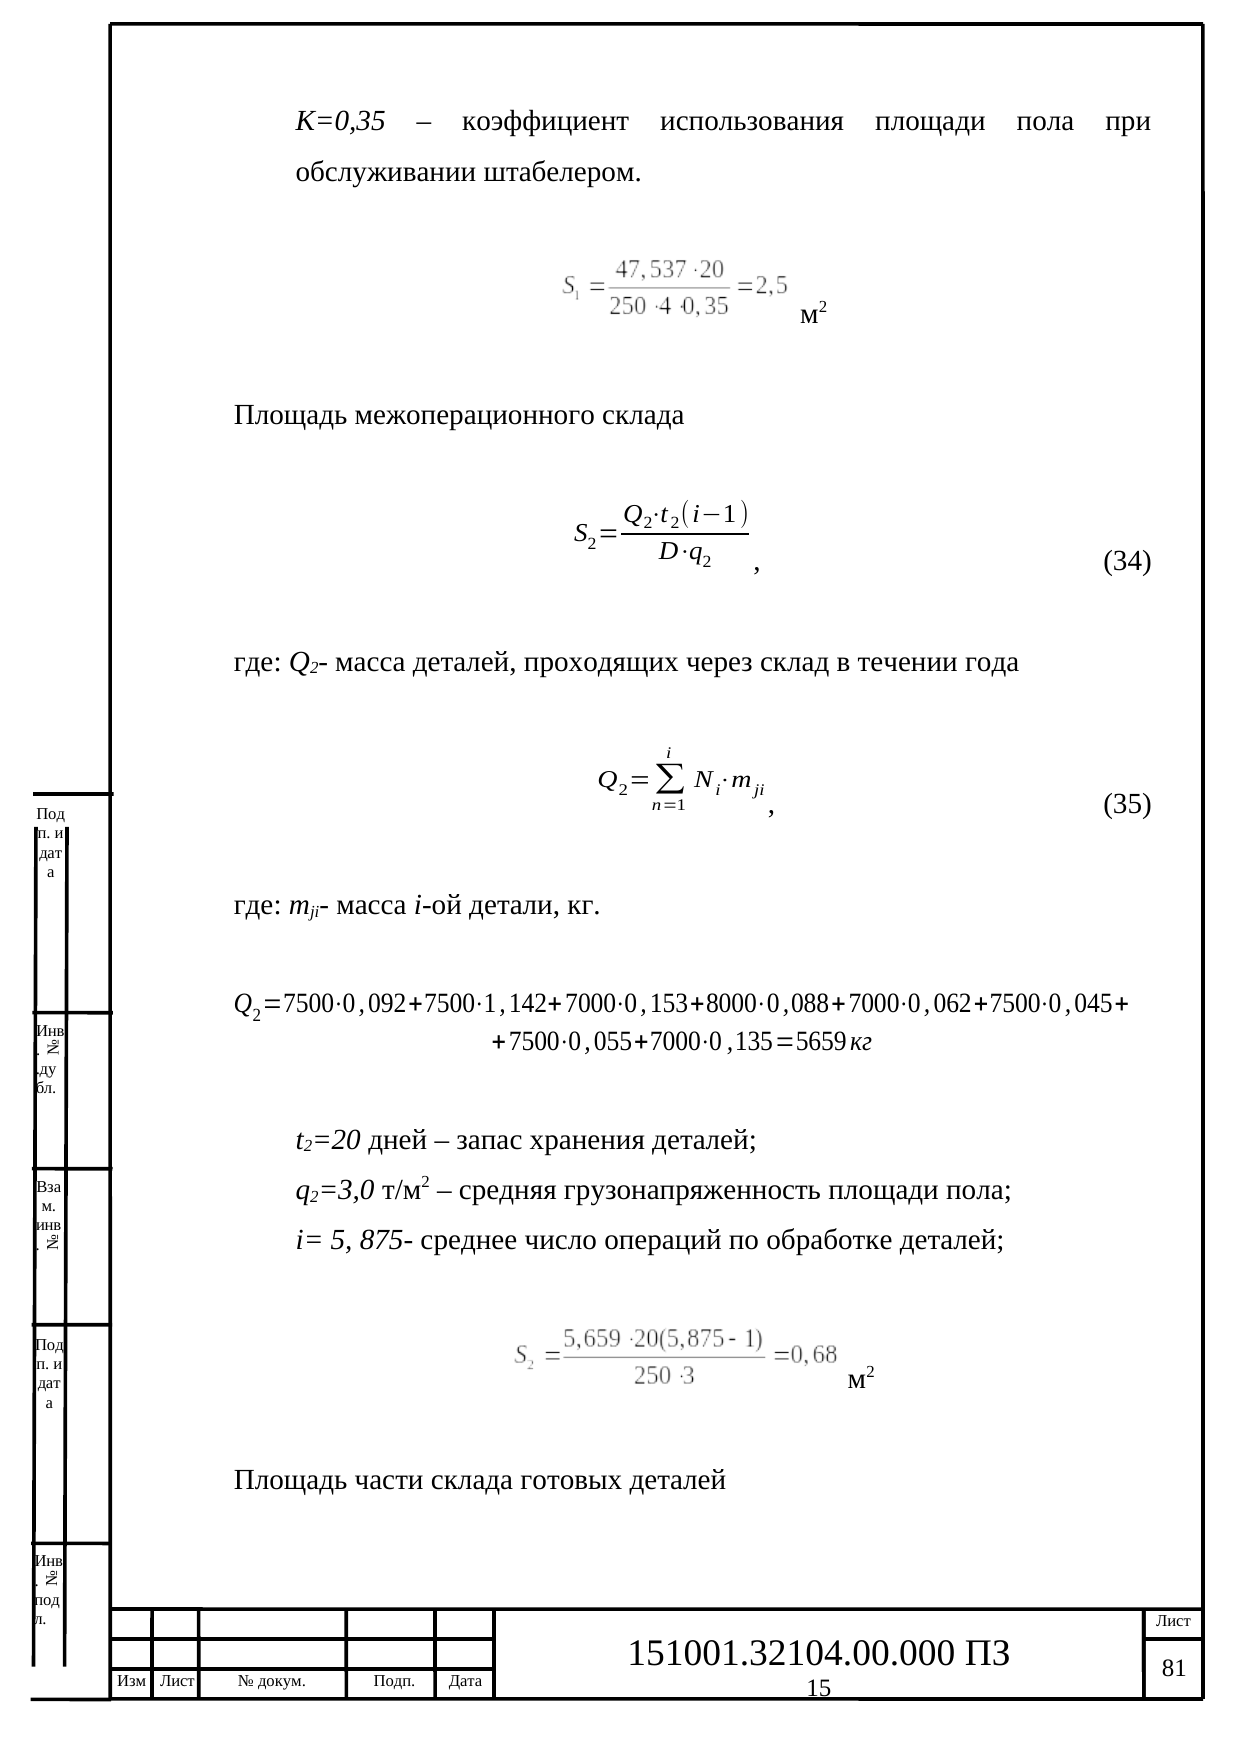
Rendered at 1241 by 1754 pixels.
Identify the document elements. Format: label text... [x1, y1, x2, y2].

text q2=3,0 т/м2 – средняя грузонапряженность площади пола; [177, 1172, 1152, 1206]
text , (34) [177, 498, 1152, 577]
text Площадь межоперационного склада [177, 397, 1152, 431]
text м2 [177, 1323, 1152, 1395]
text , (35) [177, 745, 1152, 820]
text К=0,35 – коэффициент использования площади пола при обслуживании штабелером. [295, 103, 1152, 187]
text i= 5, 875- среднее число операций по обработке деталей; [177, 1222, 1152, 1256]
text где: mji- масса i-ой детали, кг. [177, 887, 1152, 921]
text где: Q2- масса деталей, проходящих через склад в течении года [177, 644, 1152, 678]
text t2=20 дней – запас хранения деталей; [177, 1122, 1152, 1155]
text м2 [177, 254, 1152, 330]
text Площадь части склада готовых деталей [177, 1462, 1152, 1495]
